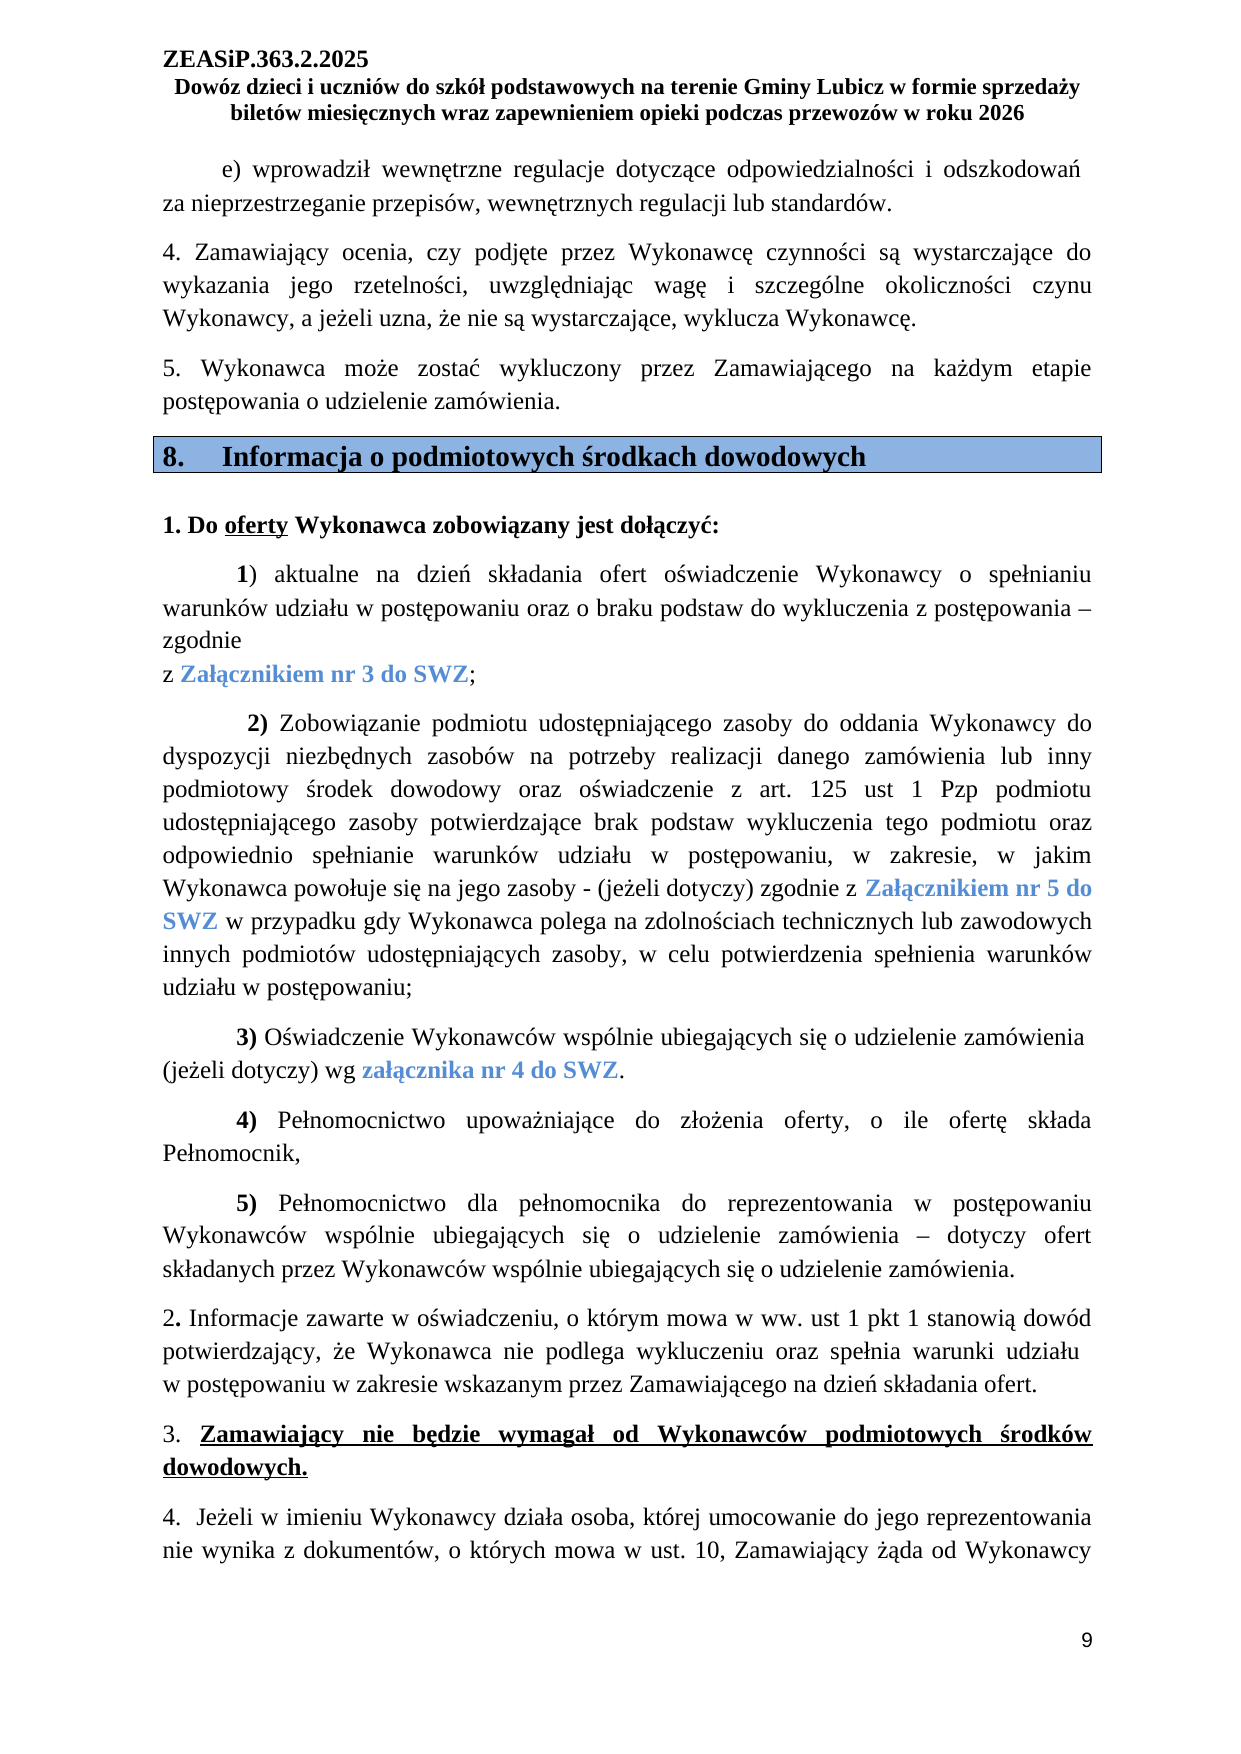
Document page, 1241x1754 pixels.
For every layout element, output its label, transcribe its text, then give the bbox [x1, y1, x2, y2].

text 4) Pełnomocnictwo upoważniające do złożenia oferty, o ile ofertę składa Pełnomocnik, [162, 1105, 1093, 1167]
subtitle Informacja o podmiotowych środkach dowodowych [154, 437, 1101, 472]
text 1. Do oferty Wykonawca zobowiązany jest dołączyć: [162, 510, 1093, 539]
text e) wprowadził wewnętrzne regulacje dotyczące odpowiedzialności i odszkodowań za nieprzestrzeganie przepisów, wewnętrznych regulacji lub standardów. [162, 154, 1093, 216]
text 3) Oświadczenie Wykonawców wspólnie ubiegających się o udzielenie zamówienia (jeżeli dotyczy) wg załącznika nr 4 do SWZ. [162, 1022, 1093, 1084]
text 5) Pełnomocnictwo dla pełnomocnika do reprezentowania w postępowaniu Wykonawców wspólnie ubiegających się o udzielenie zamówienia – dotyczy ofert składanych przez Wykonawców wspólnie ubiegających się o udzielenie zamówienia. [162, 1188, 1093, 1282]
text 3. Zamawiający nie będzie wymagał od Wykonawców podmiotowych środków dowodowych. [162, 1419, 1093, 1481]
text 1) aktualne na dzień składania ofert oświadczenie Wykonawcy o spełnianiu warunków udziału w postępowaniu oraz o braku podstaw do wykluczenia z postępowania – zgodnie z Załącznikiem nr 3 do SWZ; [162, 559, 1093, 687]
text 5. Wykonawca może zostać wykluczony przez Zamawiającego na każdym etapie postępowania o udzielenie zamówienia. [162, 353, 1093, 415]
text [162, 1502, 1093, 1563]
text 4. Zamawiający ocenia, czy podjęte przez Wykonawcę czynności są wystarczające do wykazania jego rzetelności, uwzględniając wagę i szczególne okoliczności czynu Wykonawcy, a jeżeli uzna, że nie są wystarczające, wyklucza Wykonawcę. [162, 237, 1093, 332]
text 2) Zobowiązanie podmiotu udostępniającego zasoby do oddania Wykonawcy do dyspozycji niezbędnych zasobów na potrzeby realizacji danego zamówienia lub inny podmiotowy środek dowodowy oraz oświadczenie z art. 125 ust 1 Pzp podmiotu udostępniającego zasoby potwierdzające brak podstaw wykluczenia tego podmiotu oraz odpowiednio spełnianie warunków udziału w postępowaniu, w zakresie, w jakim Wykonawca powołuje się na jego zasoby - (jeżeli dotyczy) zgodnie z Załącznikiem nr 5 do SWZ w przypadku gdy Wykonawca polega na zdolnościach technicznych lub zawodowych innych podmiotów udostępniających zasoby, w celu potwierdzenia spełnienia warunków udziału w postępowaniu; [162, 708, 1093, 1001]
text 2. Informacje zawarte w oświadczeniu, o którym mowa w ww. ust 1 pkt 1 stanowią dowód potwierdzający, że Wykonawca nie podlega wykluczeniu oraz spełnia warunki udziału w postępowaniu w zakresie wskazanym przez Zamawiającego na dzień składania ofert. [162, 1303, 1093, 1398]
